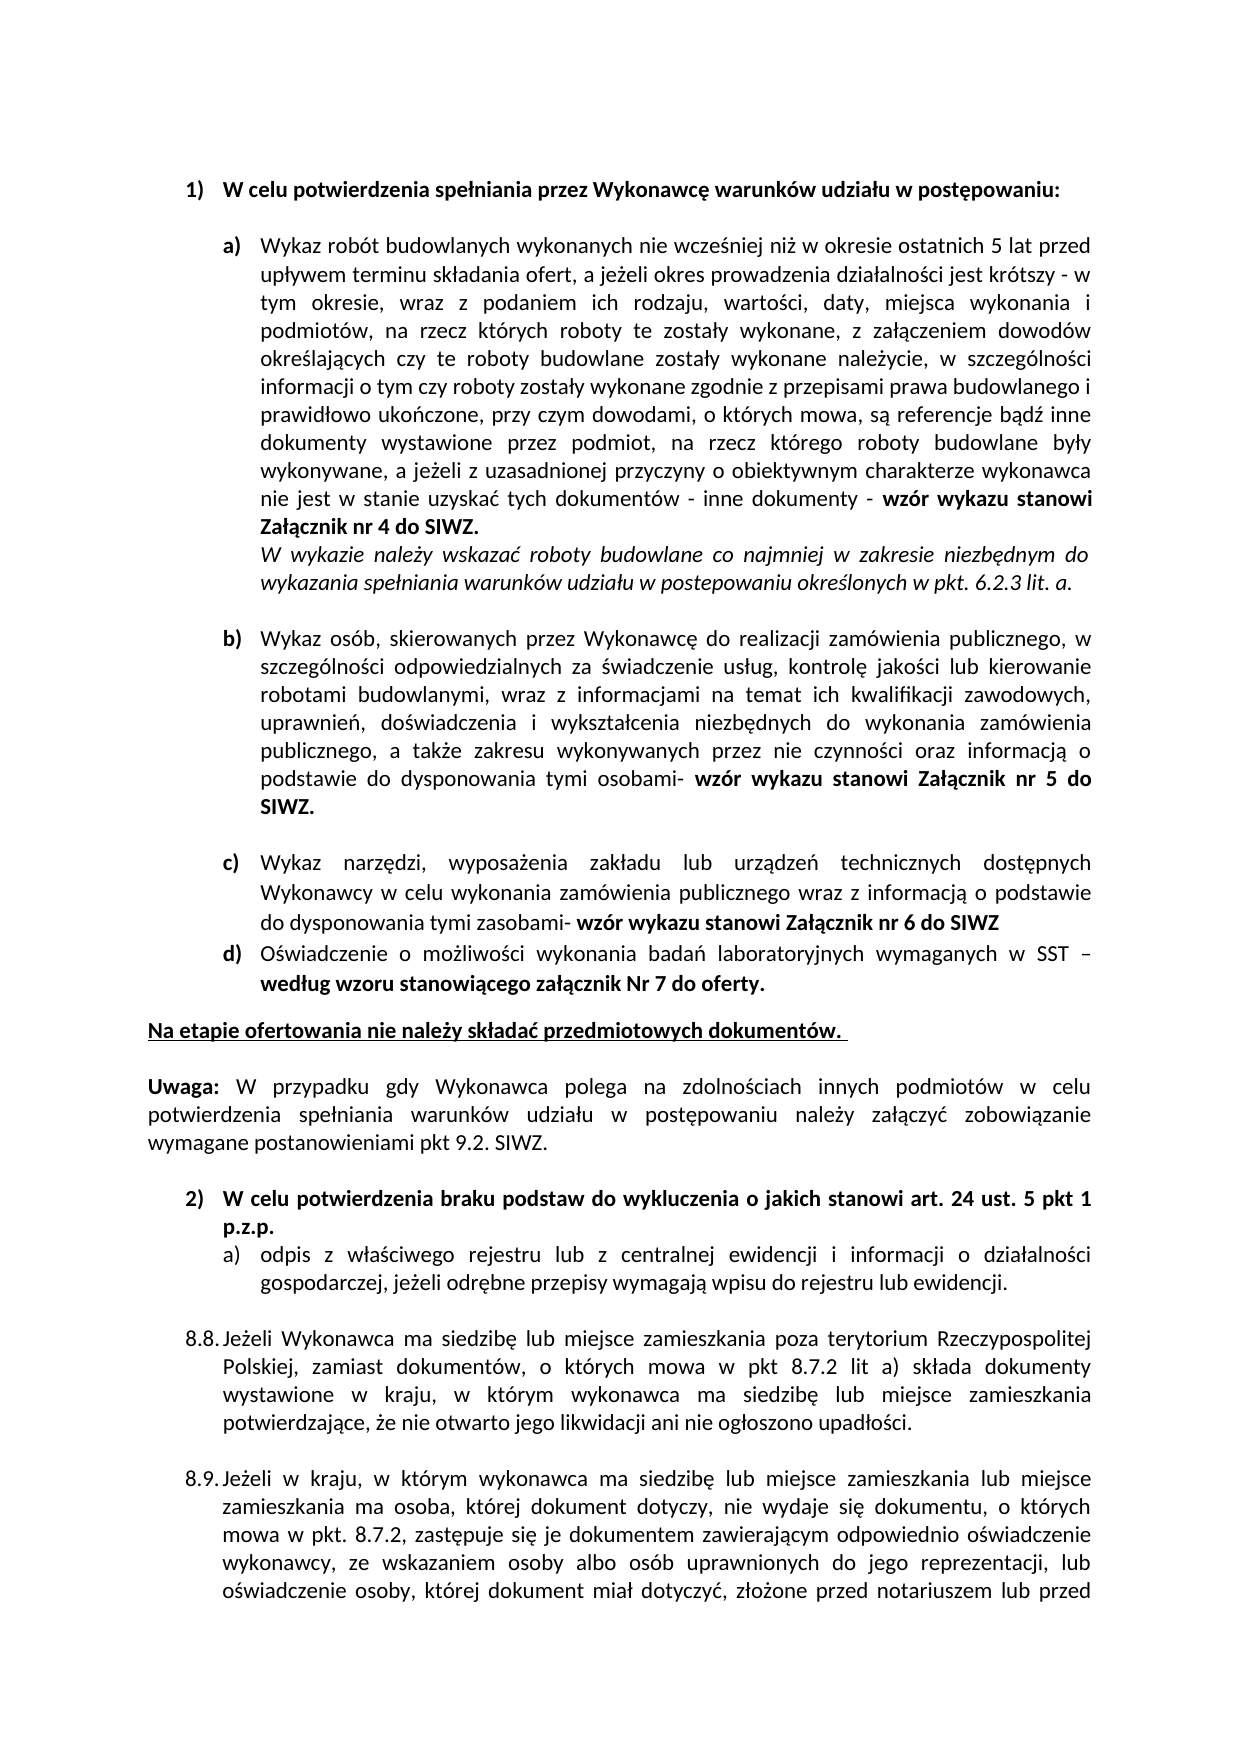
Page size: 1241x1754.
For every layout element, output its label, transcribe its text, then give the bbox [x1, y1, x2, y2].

list Jeżeli Wykonawca ma siedzibę lub miejsce zamieszkania poza terytorium Rzeczypospolitej Polskiej, zamiast dokumentów, o których mowa w pkt 8.7.2 lit a) składa dokumenty wystawione w kraju, w którym wykonawca ma siedzibę lub miejsce zamieszkania potwierdzające, że nie otwarto jego likwidacji ani nie ogłoszono upadłości. [185, 1324, 1093, 1436]
list Oświadczenie o możliwości wykonania badań laboratoryjnych wymaganych w SST – według wzoru stanowiącego załącznik Nr 7 do oferty. [223, 939, 1093, 997]
list W celu potwierdzenia spełniania przez Wykonawcę warunków udziału w postępowaniu: [185, 176, 1093, 204]
list W celu potwierdzenia braku podstaw do wykluczenia o jakich stanowi art. 24 ust. 5 pkt 1 p.z.p. [185, 1184, 1093, 1240]
list Wykaz narzędzi, wyposażenia zakładu lub urządzeń technicznych dostępnych Wykonawcy w celu wykonania zamówienia publicznego wraz z informacją o podstawie do dysponowania tymi zasobami- wzór wykazu stanowi Załącznik nr 6 do SIWZ [223, 848, 1093, 937]
text Na etapie ofertowania nie należy składać przedmiotowych dokumentów. [148, 1016, 1093, 1044]
list Wykaz osób, skierowanych przez Wykonawcę do realizacji zamówienia publicznego, w szczególności odpowiedzialnych za świadczenie usług, kontrolę jakości lub kierowanie robotami budowlanymi, wraz z informacjami na temat ich kwalifikacji zawodowych, uprawnień, doświadczenia i wykształcenia niezbędnych do wykonania zamówienia publicznego, a także zakresu wykonywanych przez nie czynności oraz informacją o podstawie do dysponowania tymi osobami- wzór wykazu stanowi Załącznik nr 5 do SIWZ. [223, 624, 1093, 820]
list W wykazie należy wskazać roboty budowlane co najmniej w zakresie niezbędnym do wykazania spełniania warunków udziału w postepowaniu określonych w pkt. 6.2.3 lit. a. [260, 540, 1093, 596]
text Uwaga: W przypadku gdy Wykonawca polega na zdolnościach innych podmiotów w celu potwierdzenia spełniania warunków udziału w postępowaniu należy załączyć zobowiązanie wymagane postanowieniami pkt 9.2. SIWZ. [148, 1072, 1093, 1156]
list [185, 1464, 1093, 1604]
list Wykaz robót budowlanych wykonanych nie wcześniej niż w okresie ostatnich 5 lat przed upływem terminu składania ofert, a jeżeli okres prowadzenia działalności jest krótszy - w tym okresie, wraz z podaniem ich rodzaju, wartości, daty, miejsca wykonania i podmiotów, na rzecz których roboty te zostały wykonane, z załączeniem dowodów określających czy te roboty budowlane zostały wykonane należycie, w szczególności informacji o tym czy roboty zostały wykonane zgodnie z przepisami prawa budowlanego i prawidłowo ukończone, przy czym dowodami, o których mowa, są referencje bądź inne dokumenty wystawione przez podmiot, na rzecz którego roboty budowlane były wykonywane, a jeżeli z uzasadnionej przyczyny o obiektywnym charakterze wykonawca nie jest w stanie uzyskać tych dokumentów - inne dokumenty - wzór wykazu stanowi Załącznik nr 4 do SIWZ. [223, 232, 1093, 540]
list odpis z właściwego rejestru lub z centralnej ewidencji i informacji o działalności gospodarczej, jeżeli odrębne przepisy wymagają wpisu do rejestru lub ewidencji. [223, 1240, 1093, 1296]
